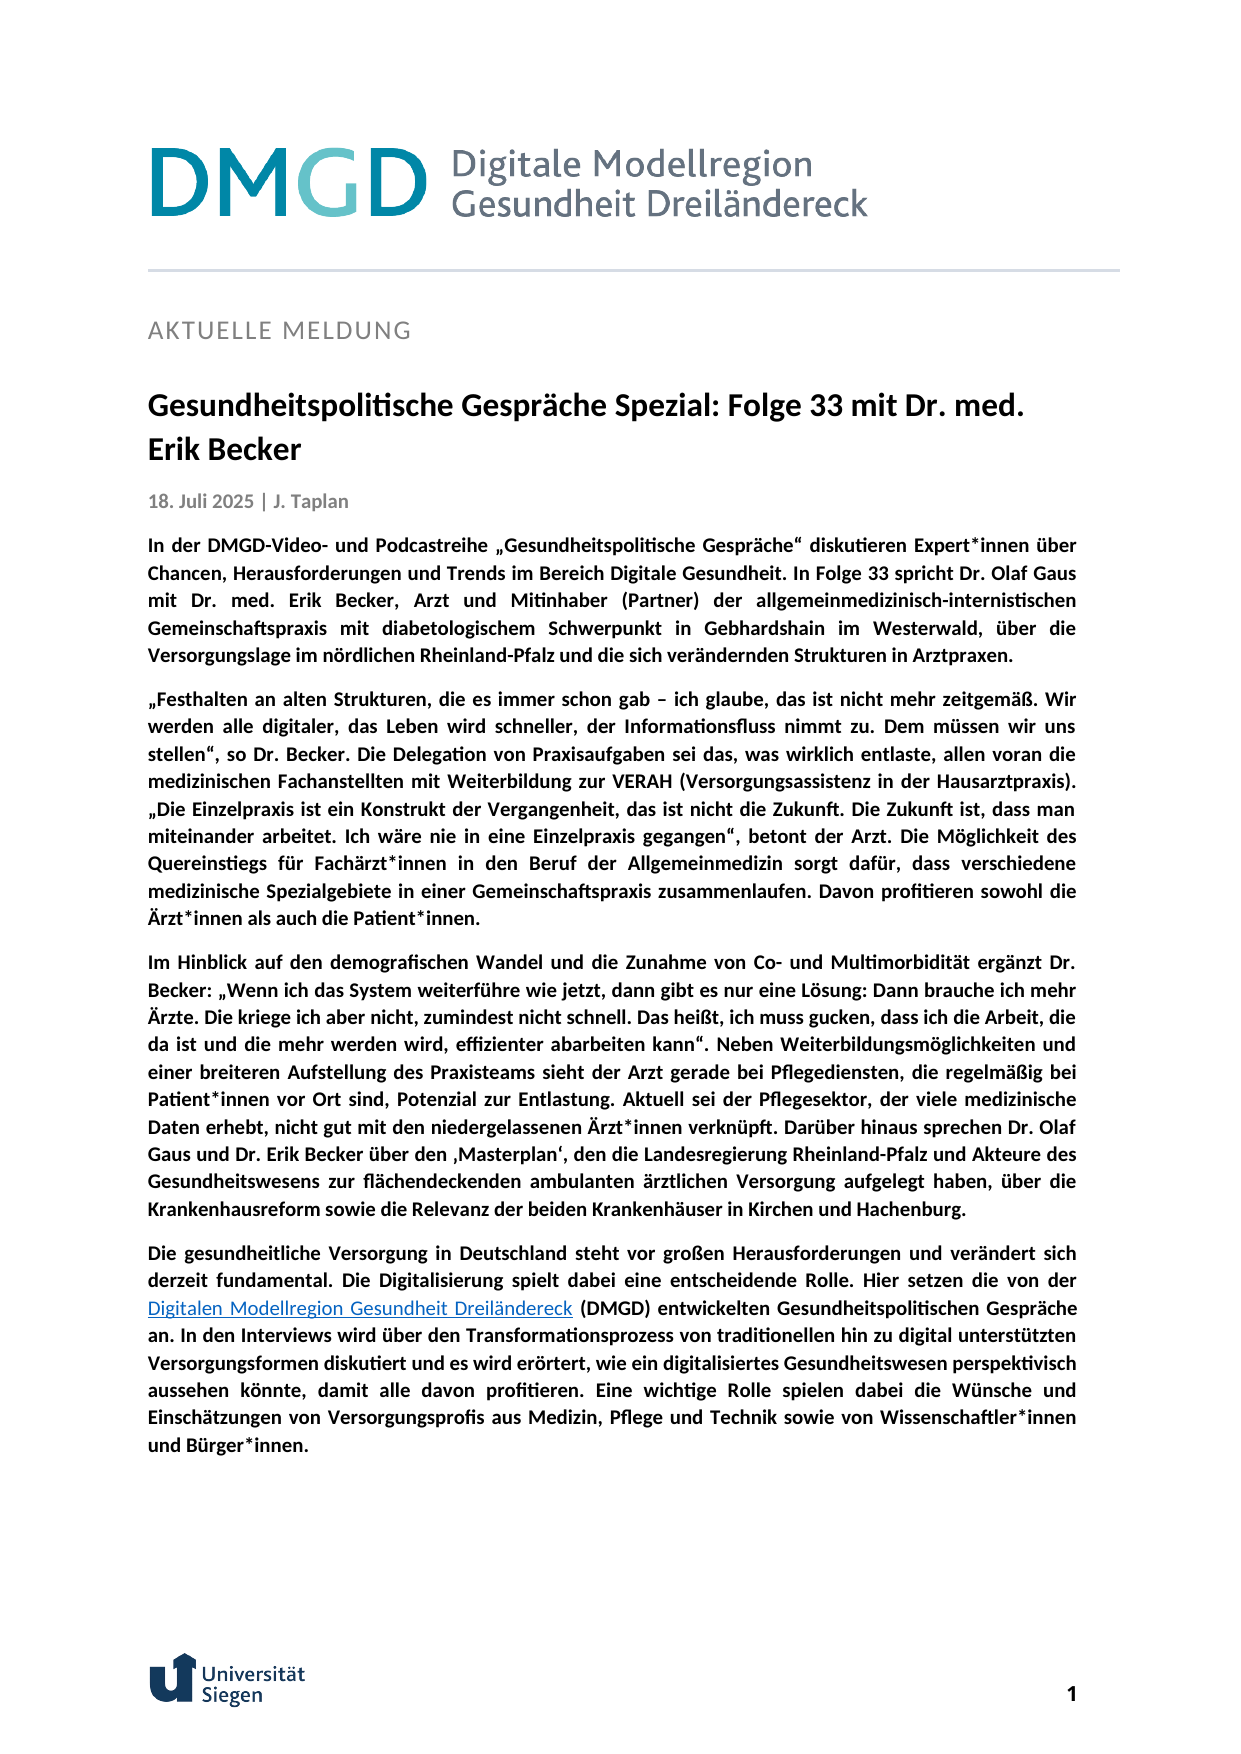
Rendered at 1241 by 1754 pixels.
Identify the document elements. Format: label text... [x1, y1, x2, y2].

text 18. Juli 2025 | J. Taplan [148, 488, 1078, 514]
picture [103, 93, 920, 261]
text Gesundheitspolitische Gespräche Spezial: Folge 33 mit Dr. med. Erik Becker [148, 384, 1078, 469]
text Im Hinblick auf den demografischen Wandel und die Zunahme von Co- und Multimorbidität ergänzt Dr. Becker: „Wenn ich das System weiterführe wie jetzt, dann gibt es nur eine Lösung: Dann brauche ich mehr Ärzte. Die kriege ich aber nicht, zumindest nicht schnell. Das heißt, ich muss gucken, dass ich die Arbeit, die da ist und die mehr werden wird, effizienter abarbeiten kann“. Neben Weiterbildungsmöglichkeiten und einer breiteren Aufstellung des Praxisteams sieht der Arzt gerade bei Pflegediensten, die regelmäßig bei Patient*innen vor Ort sind, Potenzial zur Entlastung. Aktuell sei der Pflegesektor, der viele medizinische Daten erhebt, nicht gut mit den niedergelassenen Ärzt*innen verknüpft. Darüber hinaus sprechen Dr. Olaf Gaus und Dr. Erik Becker über den ‚Masterplan‘, den die Landesregierung Rheinland-Pfalz und Akteure des Gesundheitswesens zur flächendeckenden ambulanten ärztlichen Versorgung aufgelegt haben, über die Krankenhausreform sowie die Relevanz der beiden Krankenhäuser in Kirchen und Hachenburg. [148, 949, 1078, 1221]
text Die gesundheitliche Versorgung in Deutschland steht vor großen Herausforderungen und verändert sich derzeit fundamental. Die Digitalisierung spielt dabei eine entscheidende Rolle. Hier setzen die von der Digitalen Modellregion Gesundheit Dreiländereck (DMGD) entwickelten Gesundheitspolitischen Gespräche an. In den Interviews wird über den Transformationsprozess von traditionellen hin zu digital unterstützten Versorgungsformen diskutiert und es wird erörtert, wie ein digitalisiertes Gesundheitswesen perspektivisch aussehen könnte, damit alle davon profitieren. Eine wichtige Rolle spielen dabei die Wünsche und Einschätzungen von Versorgungsprofis aus Medizin, Pflege und Technik sowie von Wissenschaftler*innen und Bürger*innen. [148, 1240, 1078, 1457]
text In der DMGD-Video- und Podcastreihe „Gesundheitspolitische Gespräche“ diskutieren Expert*innen über Chancen, Herausforderungen und Trends im Bereich Digitale Gesundheit. In Folge 33 spricht Dr. Olaf Gaus mit Dr. med. Erik Becker, Arzt und Mitinhaber (Partner) der allgemeinmedizinisch-internistischen Gemeinschaftspraxis mit diabetologischem Schwerpunkt in Gebhardshain im Westerwald, über die Versorgungslage im nördlichen Rheinland-Pfalz und die sich verändernden Strukturen in Arztpraxen. [148, 533, 1078, 668]
picture [134, 1631, 314, 1732]
text „Festhalten an alten Strukturen, die es immer schon gab – ich glaube, das ist nicht mehr zeitgemäß. Wir werden alle digitaler, das Leben wird schneller, der Informationsfluss nimmt zu. Dem müssen wir uns stellen“, so Dr. Becker. Die Delegation von Praxisaufgaben sei das, was wirklich entlaste, allen voran die medizinischen Fachanstellten mit Weiterbildung zur VERAH (Versorgungsassistenz in der Hausarztpraxis). „Die Einzelpraxis ist ein Konstrukt der Vergangenheit, das ist nicht die Zukunft. Die Zukunft ist, dass man miteinander arbeitet. Ich wäre nie in eine Einzelpraxis gegangen“, betont der Arzt. Die Möglichkeit des Quereinstiegs für Fachärzt*innen in den Beruf der Allgemeinmedizin sorgt dafür, dass verschiedene medizinische Spezialgebiete in einer Gemeinschaftspraxis zusammenlaufen. Davon profitieren sowohl die Ärzt*innen als auch die Patient*innen. [148, 686, 1078, 931]
